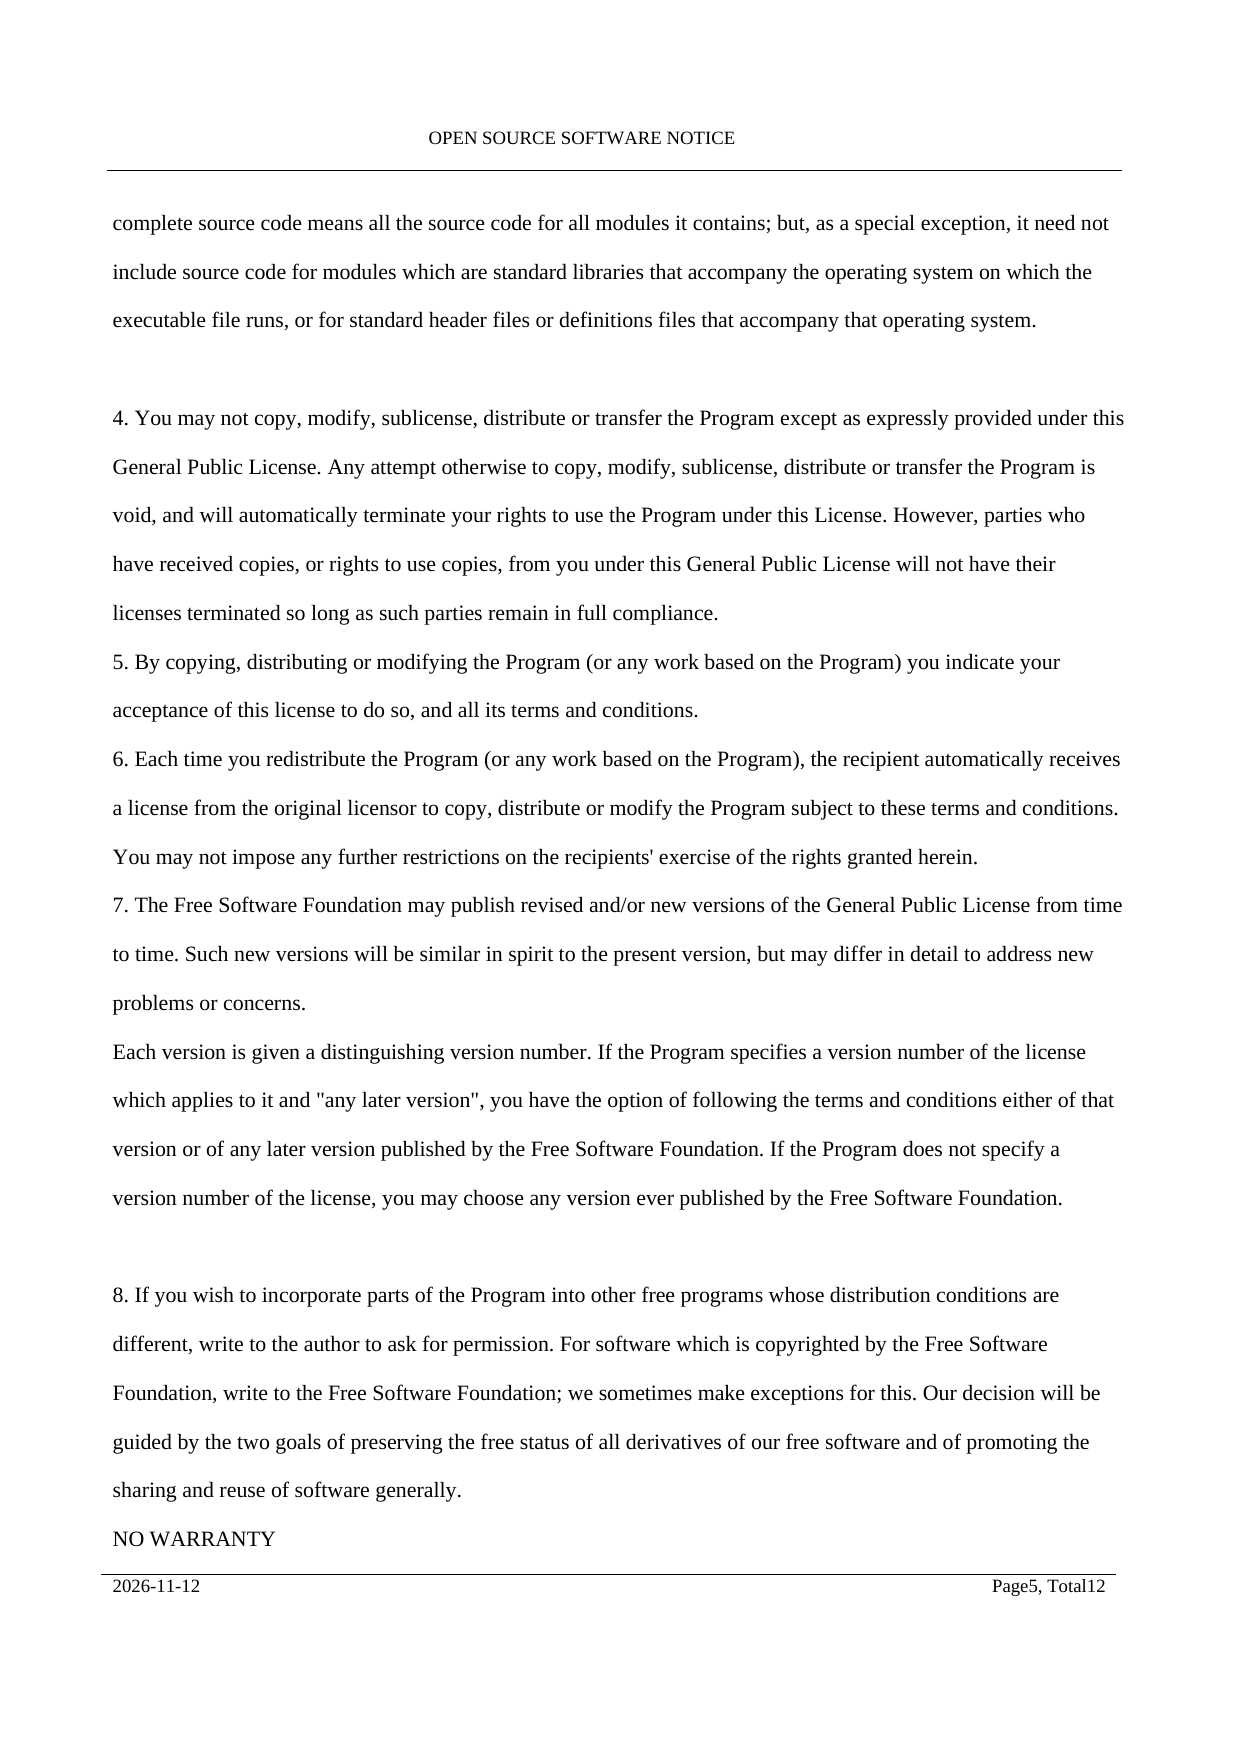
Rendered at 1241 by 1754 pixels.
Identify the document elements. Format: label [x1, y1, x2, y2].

text [112, 206, 1128, 1555]
